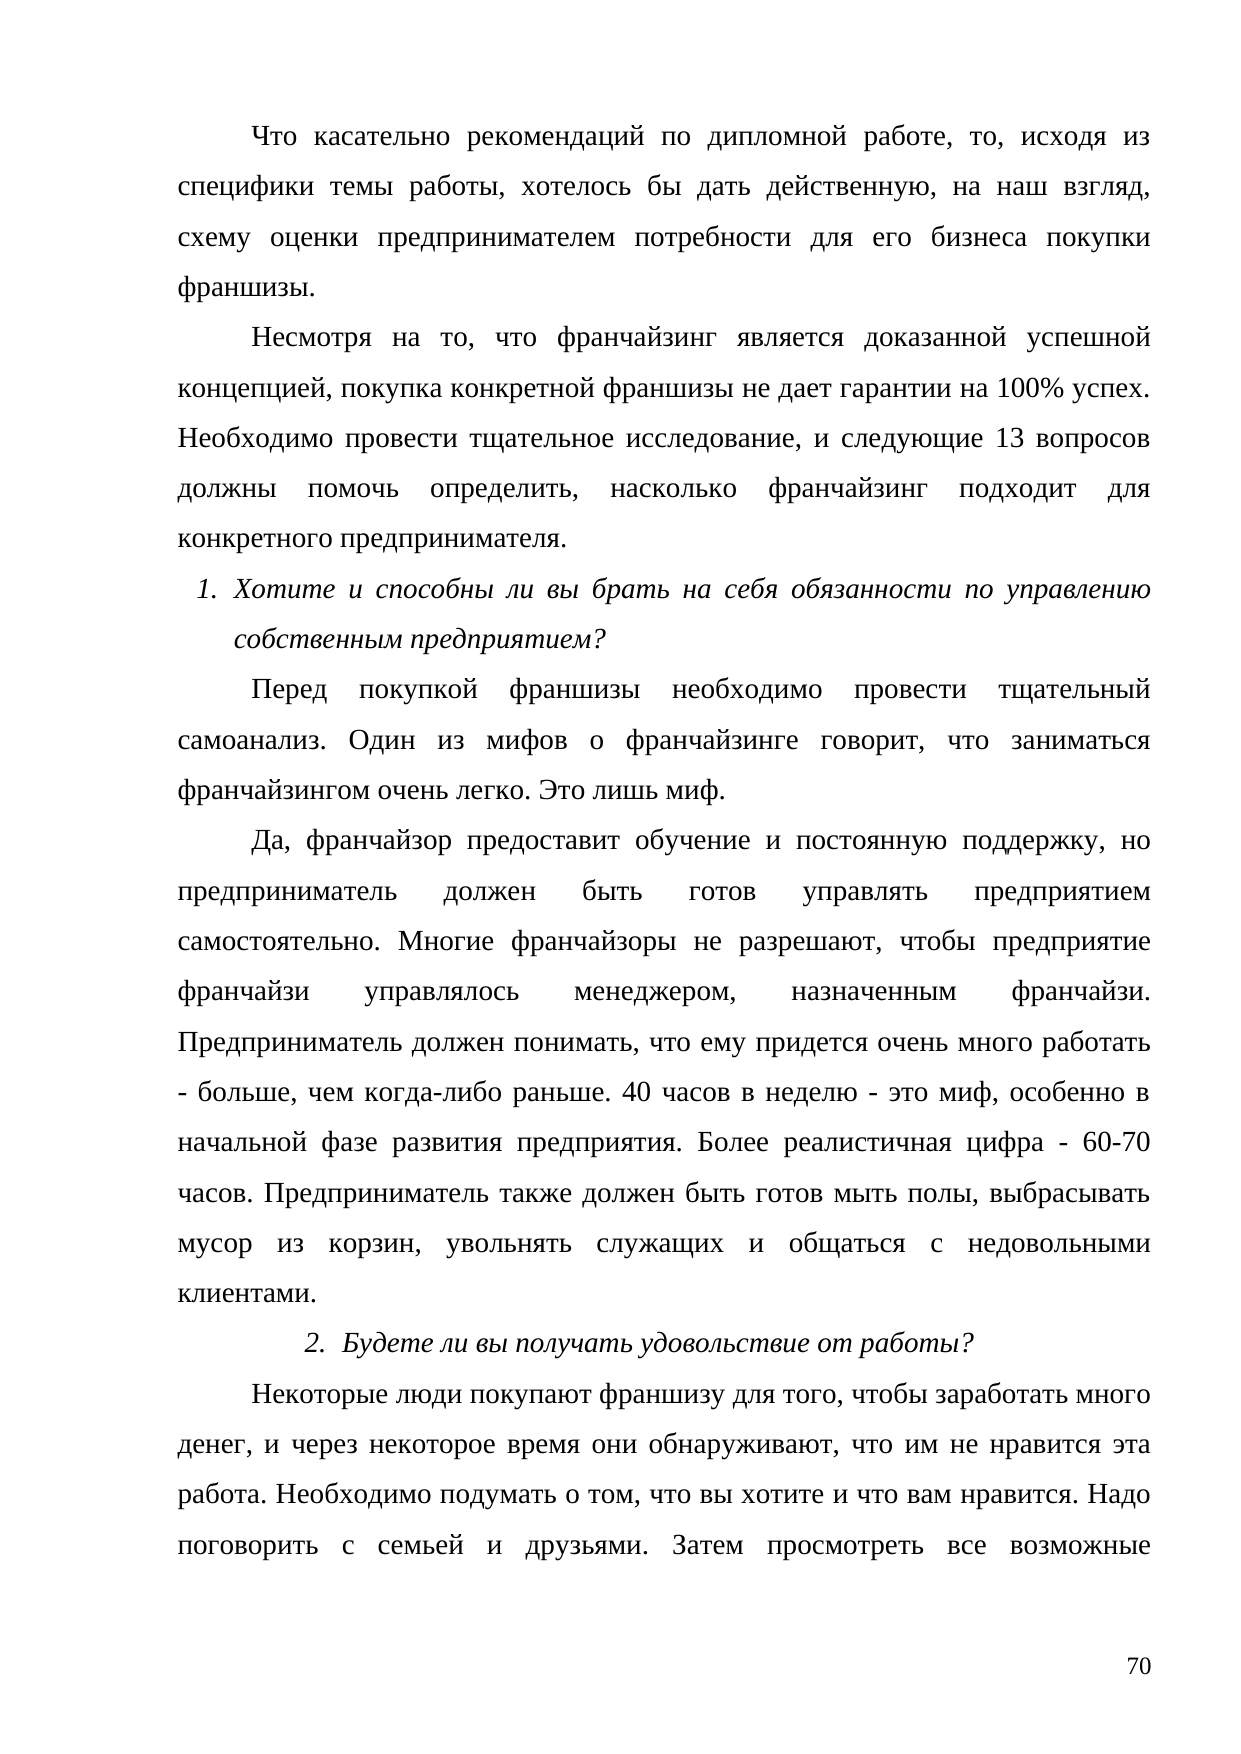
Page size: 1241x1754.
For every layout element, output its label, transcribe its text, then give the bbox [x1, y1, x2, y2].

text Что касательно рекомендаций по дипломной работе, то, исходя из специфики темы работы, хотелось бы дать действенную, на наш взгляд, схему оценки предпринимателем потребности для его бизнеса покупки франшизы. [177, 118, 1152, 303]
text Несмотря на то, что франчайзинг является доказанной успешной концепцией, покупка конкретной франшизы не дает гарантии на 100% успех. Необходимо провести тщательное исследование, и следующие 13 вопросов должны помочь определить, насколько франчайзинг подходит для конкретного предпринимателя. [177, 319, 1152, 554]
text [177, 1376, 1152, 1560]
text Да, франчайзор предоставит обучение и постоянную поддержку, но предприниматель должен быть готов управлять предприятием самостоятельно. Многие франчайзоры не разрешают, чтобы предприятие франчайзи управлялось менеджером, назначенным франчайзи. Предприниматель должен понимать, что ему придется очень много работать - больше, чем когда-либо раньше. 40 часов в неделю - это миф, особенно в начальной фазе развития предприятия. Более реалистичная цифра - 60-70 часов. Предприниматель также должен быть готов мыть полы, выбрасывать мусор из корзин, увольнять служащих и общаться с недовольными клиентами. [177, 822, 1152, 1309]
list Хотите и способны ли вы брать на себя обязанности по управлению собственным предприятием? [196, 571, 1152, 655]
list Будете ли вы получать удовольствие от работы? [304, 1326, 1152, 1359]
text Перед покупкой франшизы необходимо провести тщательный самоанализ. Один из мифов о франчайзинге говорит, что заниматься франчайзингом очень легко. Это лишь миф. [177, 672, 1152, 806]
